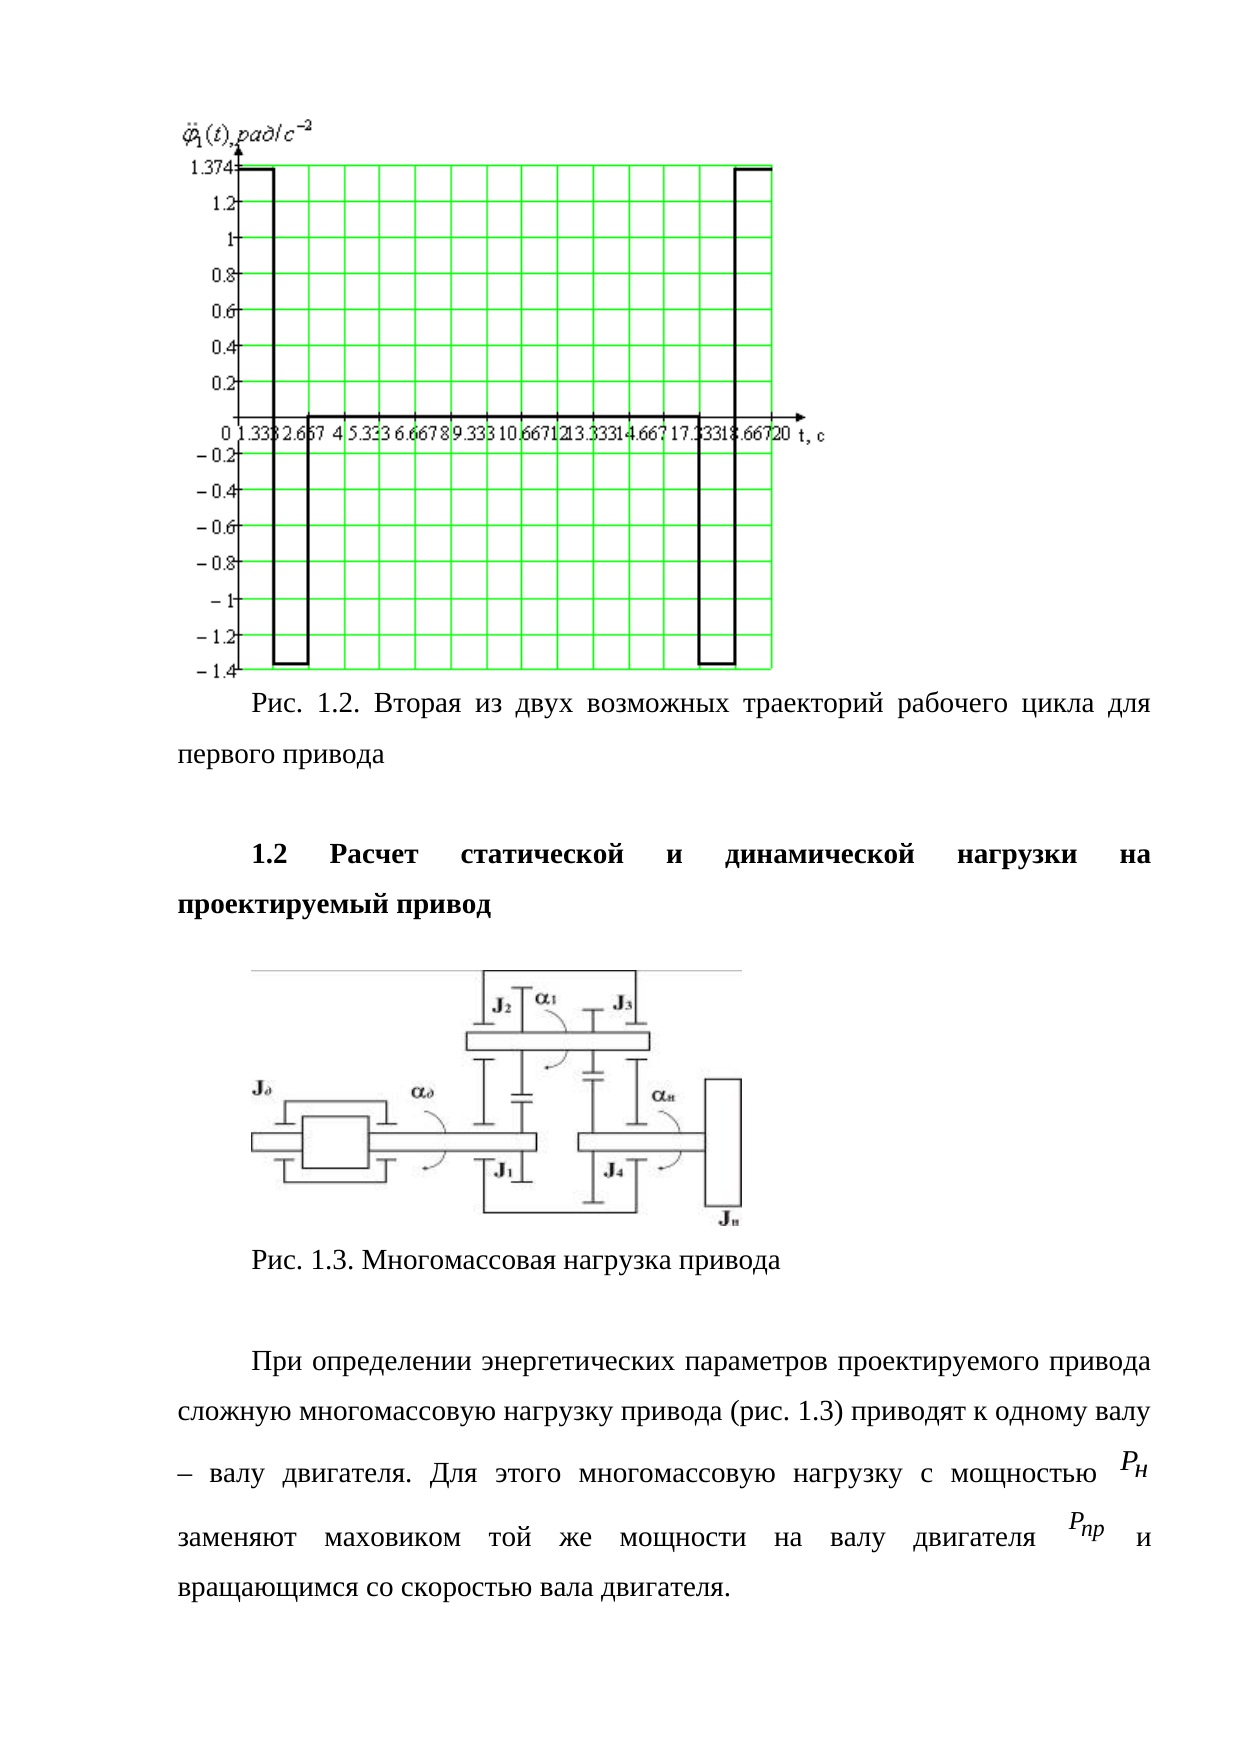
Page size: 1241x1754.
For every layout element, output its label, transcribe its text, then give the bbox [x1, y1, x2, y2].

picture [177, 118, 829, 686]
picture [251, 970, 742, 1226]
text Рис. 1.2. Вторая из двух возможных траекторий рабочего цикла для первого привода [177, 685, 1152, 769]
text Рис. 1.3. Многомассовая нагрузка привода [177, 1242, 1152, 1276]
subtitle 1.2 Расчет статической и динамической нагрузки на проектируемый привод [177, 836, 1152, 920]
text При определении энергетических параметров проектируемого привода сложную многомассовую нагрузку привода (рис. 1.3) приводят к одному валу – валу двигателя. Для этого многомассовую нагрузку с мощностью заменяют маховиком той же мощности на валу двигателя и вращающимся со скоростью вала двигателя. [177, 1343, 1152, 1603]
